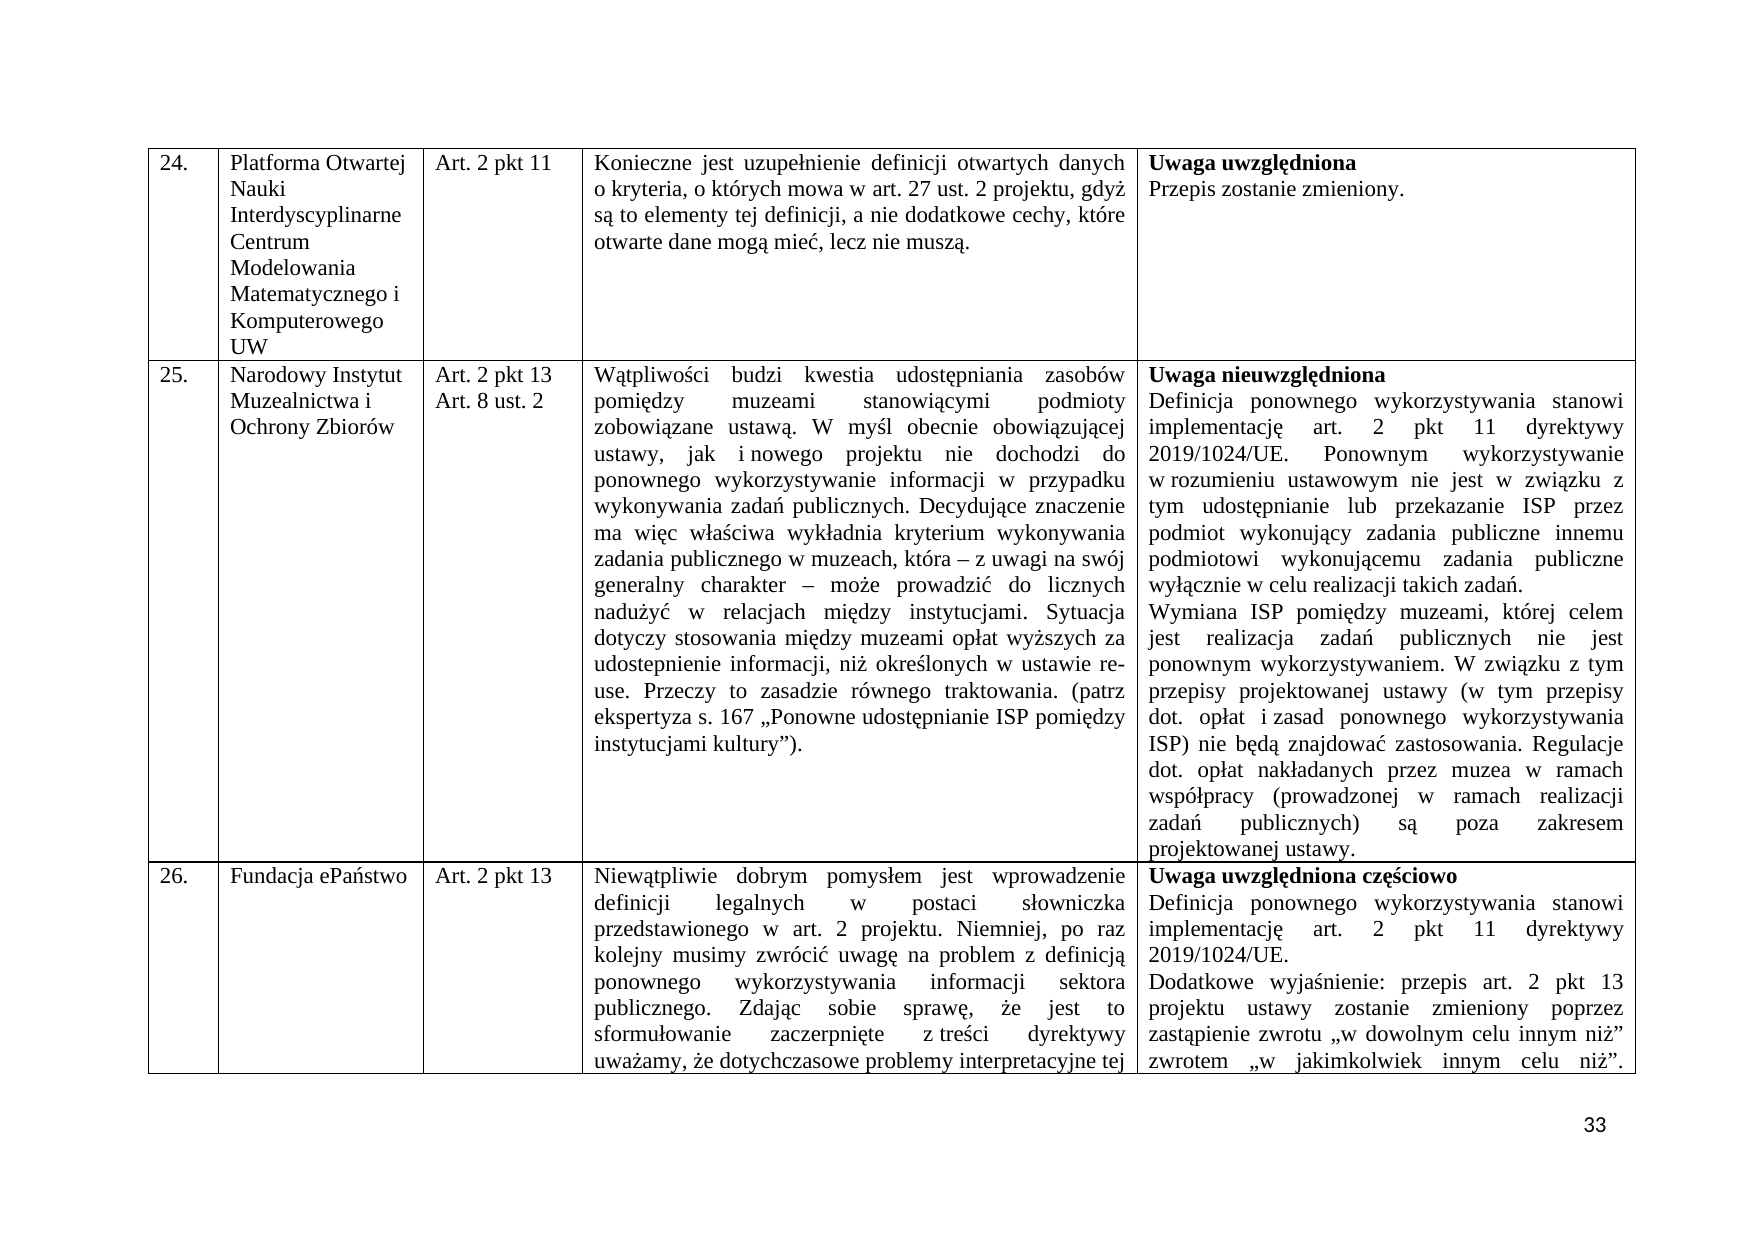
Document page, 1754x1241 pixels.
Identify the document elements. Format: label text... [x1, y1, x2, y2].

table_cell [1138, 149, 1635, 359]
table_cell Fundacja ePaństwo [219, 863, 423, 1073]
table_cell [149, 863, 218, 1073]
table_cell Uwaga nieuwzględniona Definicja ponownego wykorzystywania stanowi implementację art. 2 pkt 11 dyrektywy 2019/1024/UE. Ponownym wykorzystywanie w rozumieniu ustawowym nie jest w związku z tym udostępnianie lub przekazanie ISP przez podmiot wykonujący zadania publiczne innemu podmiotowi wykonującemu zadania publiczne wyłącznie w celu realizacji takich zadań. Wymiana ISP pomiędzy muzeami, której celem jest realizacja zadań publicznych nie jest ponownym wykorzystywaniem. W związku z tym przepisy projektowanej ustawy (w tym przepisy dot. opłat i zasad ponownego wykorzystywania ISP) nie będą znajdować zastosowania. Regulacje dot. opłat nakładanych przez muzea w ramach współpracy (prowadzonej w ramach realizacji zadań publicznych) są poza zakresem projektowanej ustawy. [1138, 361, 1635, 861]
table_cell [149, 149, 218, 359]
table_cell Art. 2 pkt 13 Art. 8 ust. 2 [424, 361, 582, 861]
table_cell Konieczne jest uzupełnienie definicji otwartych danych o kryteria, o których mowa w art. 27 ust. 2 projektu, gdyż są to elementy tej definicji, a nie dodatkowe cechy, które otwarte dane mogą mieć, lecz nie muszą. [583, 149, 1137, 359]
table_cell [219, 149, 423, 359]
table_cell Art. 2 pkt 13 [424, 863, 582, 1073]
table_cell Art. 2 pkt 11 [424, 149, 582, 359]
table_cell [583, 863, 1137, 1073]
table_cell [149, 361, 218, 861]
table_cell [1138, 863, 1635, 1073]
table_cell Wątpliwości budzi kwestia udostępniania zasobów pomiędzy muzeami stanowiącymi podmioty zobowiązane ustawą. W myśl obecnie obowiązującej ustawy, jak i nowego projektu nie dochodzi do ponownego wykorzystywanie informacji w przypadku wykonywania zadań publicznych. Decydujące znaczenie ma więc właściwa wykładnia kryterium wykonywania zadania publicznego w muzeach, która – z uwagi na swój generalny charakter – może prowadzić do licznych nadużyć w relacjach między instytucjami. Sytuacja dotyczy stosowania między muzeami opłat wyższych za udostepnienie informacji, niż określonych w ustawie re-use. Przeczy to zasadzie równego traktowania. (patrz ekspertyza s. 167 „Ponowne udostępnianie ISP pomiędzy instytucjami kultury”). [583, 361, 1137, 861]
table_cell Narodowy Instytut Muzealnictwa i Ochrony Zbiorów [219, 361, 423, 861]
